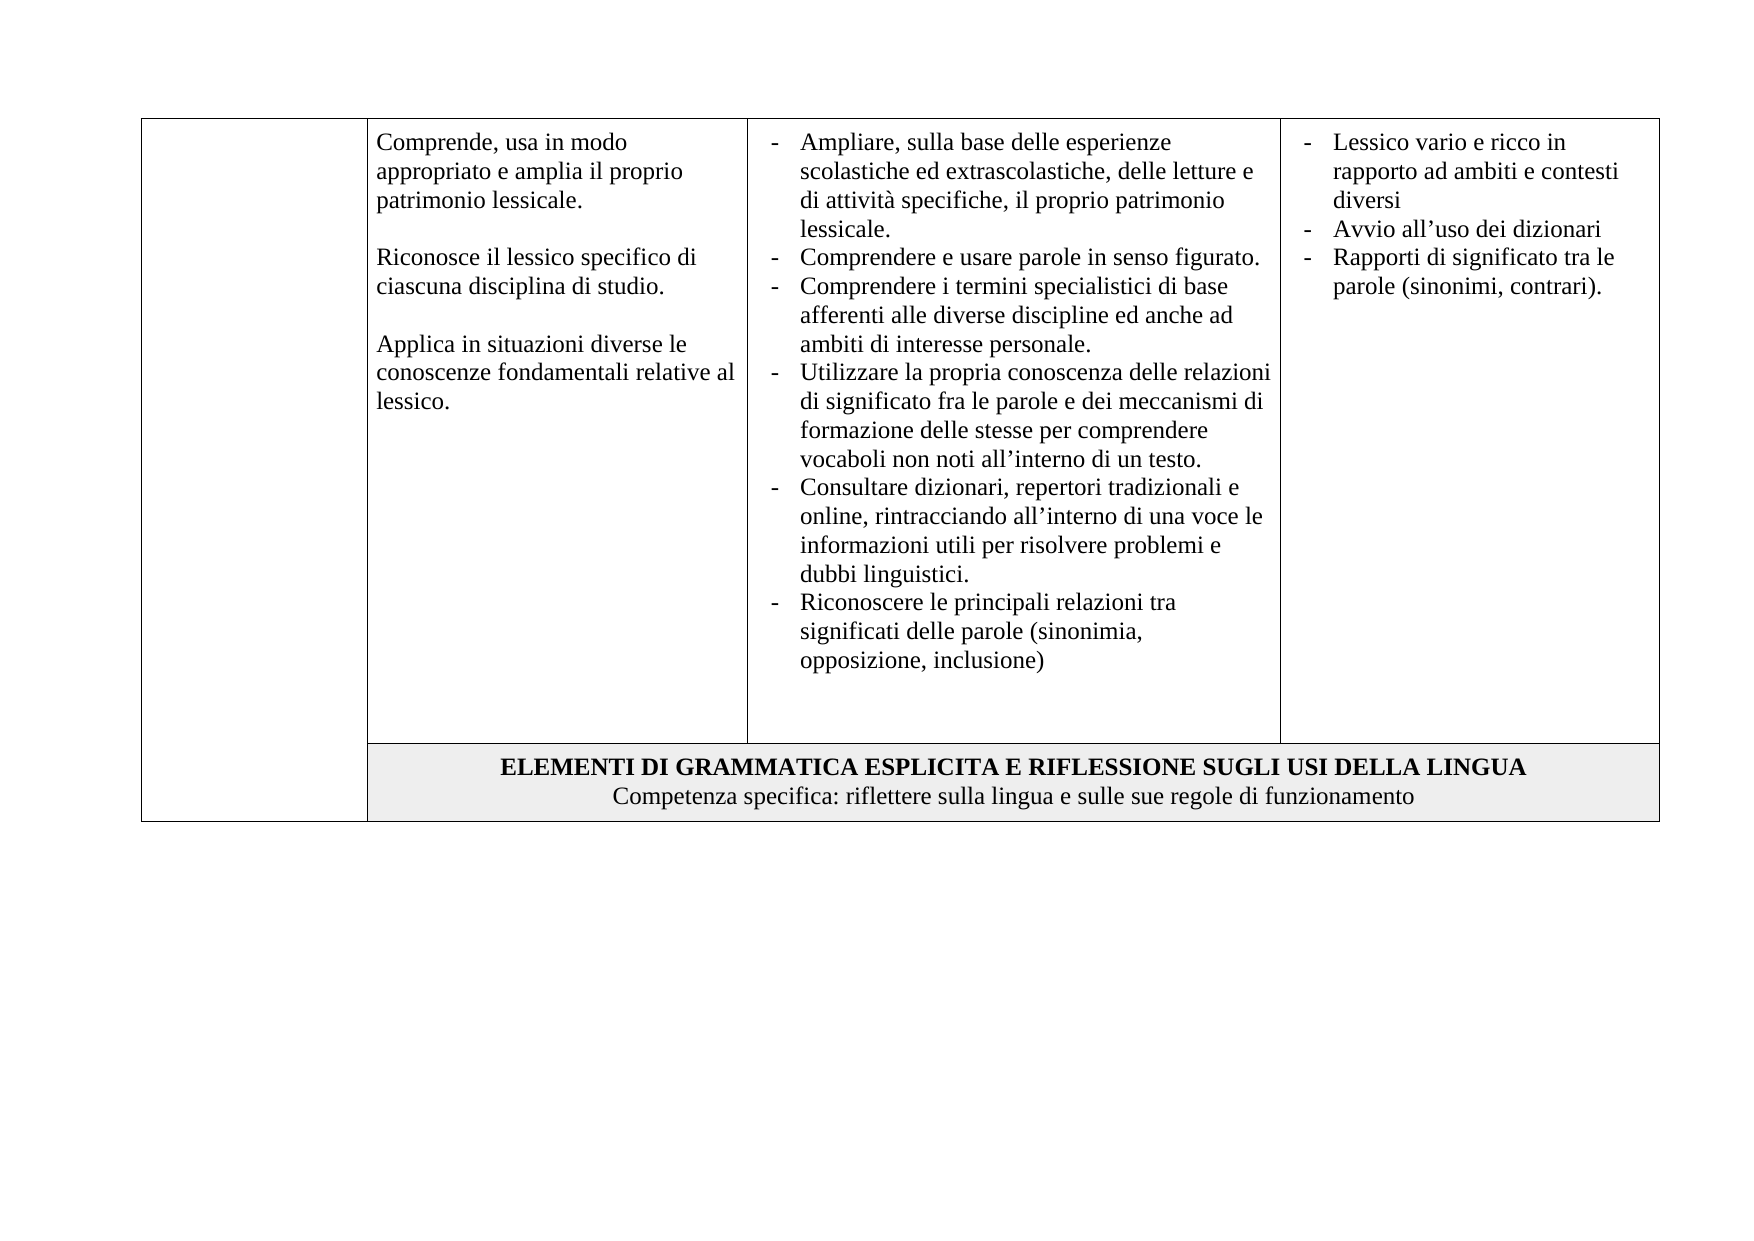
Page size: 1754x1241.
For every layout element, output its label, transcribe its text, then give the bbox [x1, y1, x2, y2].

table_cell Ampliare, sulla base delle esperienze scolastiche ed extrascolastiche, delle letture e di attività specifiche, il proprio patrimonio lessicale. Comprendere e usare parole in senso figurato. Comprendere i termini specialistici di base afferenti alle diverse discipline ed anche ad ambiti di interesse personale. Utilizzare la propria conoscenza delle relazioni di significato fra le parole e dei meccanismi di formazione delle stesse per comprendere vocaboli non noti all’interno di un testo. Consultare dizionari, repertori tradizionali e online, rintracciando all’interno di una voce le informazioni utili per risolvere problemi e dubbi linguistici. Riconoscere le principali relazioni tra significati delle parole (sinonimia, opposizione, inclusione) [748, 119, 1280, 743]
table_cell ELEMENTI DI GRAMMATICA ESPLICITA E RIFLESSIONE SUGLI USI DELLA LINGUA Competenza specifica: riflettere sulla lingua e sulle sue regole di funzionamento [368, 744, 1659, 821]
table_cell Lessico vario e ricco in rapporto ad ambiti e contesti diversi Avvio all’uso dei dizionari Rapporti di significato tra le parole (sinonimi, contrari). [1281, 119, 1659, 743]
table_cell Comprende, usa in modo appropriato e amplia il proprio patrimonio lessicale. Riconosce il lessico specifico di ciascuna disciplina di studio. Applica in situazioni diverse le conoscenze fondamentali relative al lessico. [368, 119, 747, 743]
